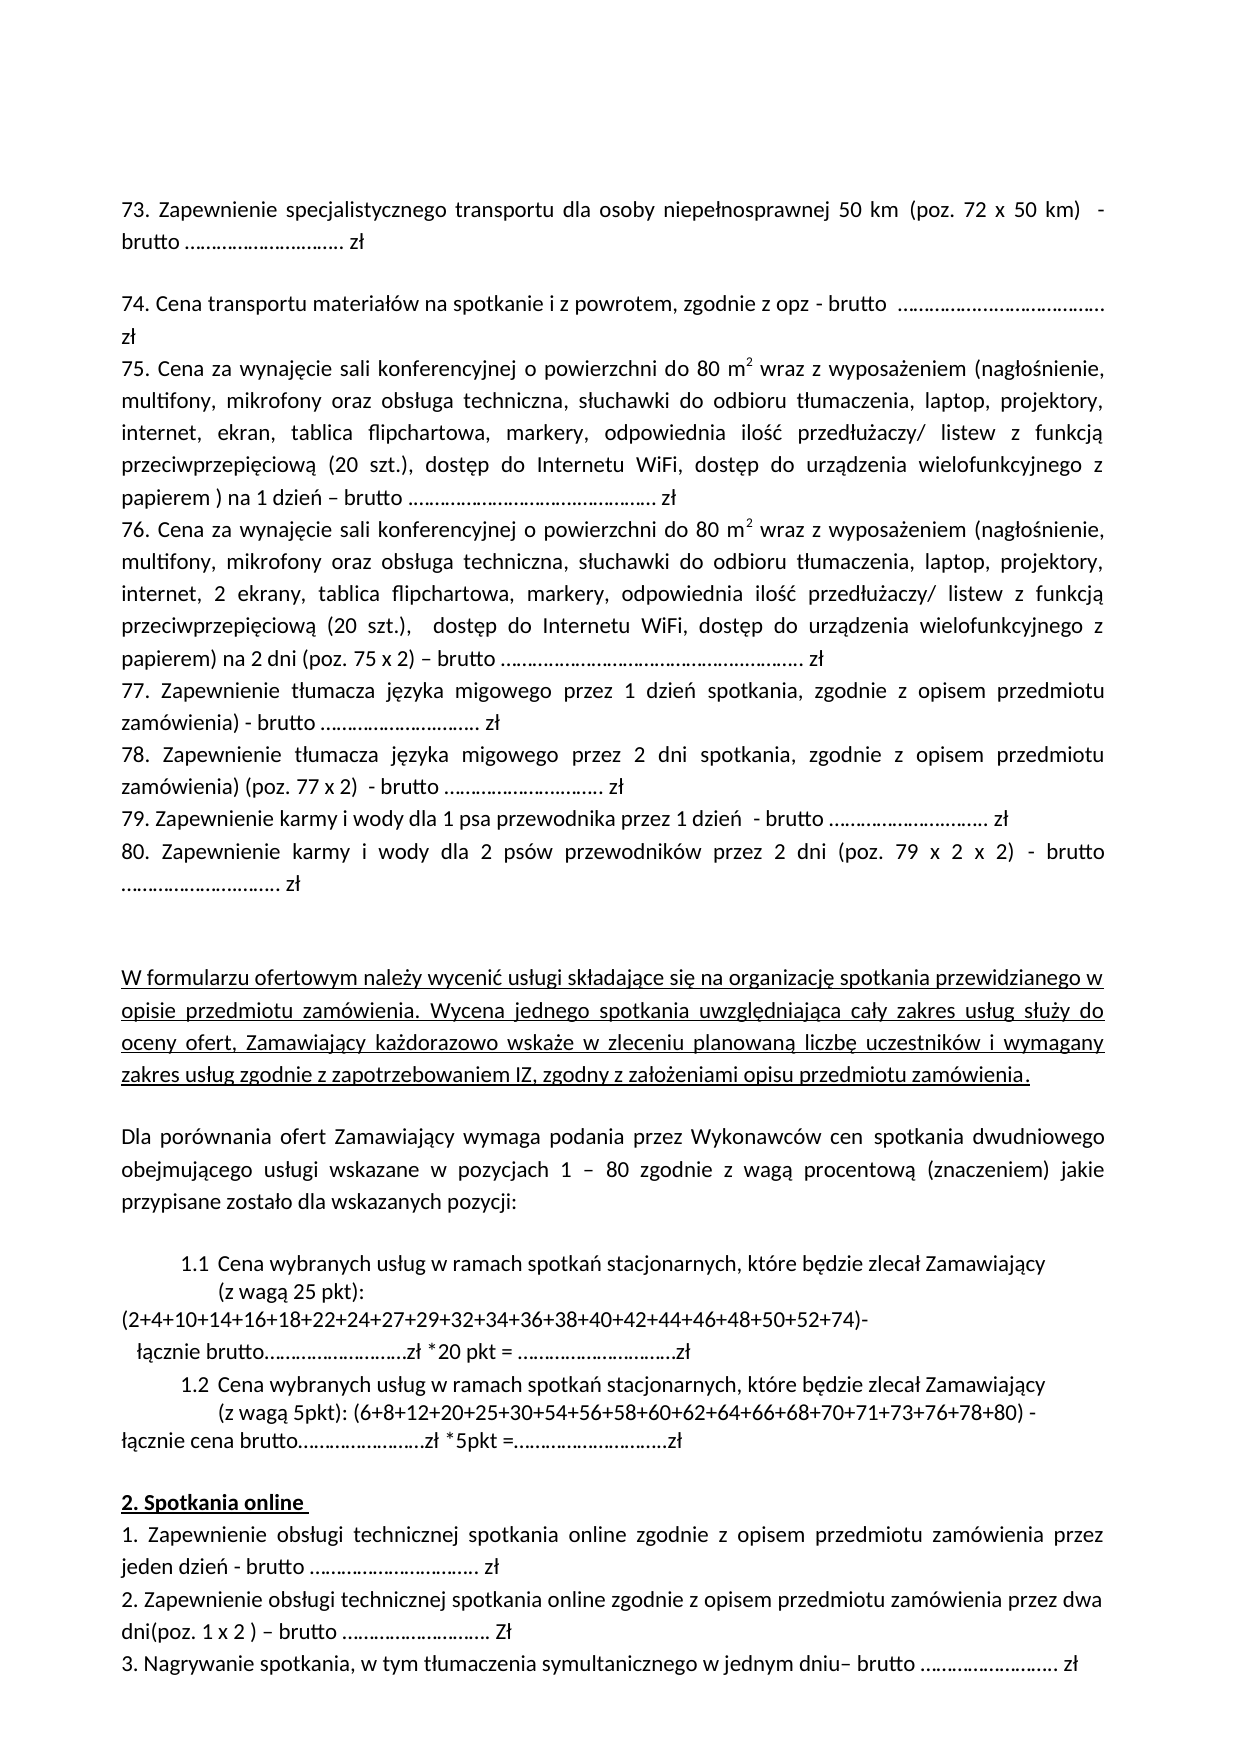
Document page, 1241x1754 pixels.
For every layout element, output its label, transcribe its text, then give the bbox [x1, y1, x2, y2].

text 2. Spotkania online [121, 1488, 1105, 1516]
text 1. Zapewnienie obsługi technicznej spotkania online zgodnie z opisem przedmiotu zamówienia przez jeden dzień - brutto ………………………….. zł [121, 1520, 1105, 1581]
list Cena wybranych usług w ramach spotkań stacjonarnych, które będzie zlecał Zamawiający (z wagą 25 pkt): [180, 1249, 1105, 1305]
text (2+4+10+14+16+18+22+24+27+29+32+34+36+38+40+42+44+46+48+50+52+74)- łącznie brutto………………………zł *20 pkt = …………………………zł [121, 1305, 1105, 1366]
text W formularzu ofertowym należy wycenić usługi składające się na organizację spotkania przewidzianego w opisie przedmiotu zamówienia. Wycena jednego spotkania uwzględniająca cały zakres usług służy do oceny ofert, Zamawiający każdorazowo wskaże w zleceniu planowaną liczbę uczestników i wymagany zakres usług zgodnie z zapotrzebowaniem IZ, zgodny z założeniami opisu przedmiotu zamówienia. [121, 1053, 1105, 1088]
text 80. Zapewnienie karmy i wody dla 2 psów przewodników przez 2 dni (poz. 79 x 2 x 2) - brutto ………………….…….. zł [121, 837, 1105, 897]
list Cena wybranych usług w ramach spotkań stacjonarnych, które będzie zlecał Zamawiający (z wagą 5pkt): (6+8+12+20+25+30+54+56+58+60+62+64+66+68+70+71+73+76+78+80) - [180, 1370, 1105, 1426]
text 74. Cena transportu materiałów na spotkanie i z powrotem, zgodnie z opz - brutto ……………...………………… zł [121, 289, 1105, 350]
text 76. Cena za wynajęcie sali konferencyjnej o powierzchni do 80 m2 wraz z wyposażeniem (nagłośnienie, multifony, mikrofony oraz obsługa techniczna, słuchawki do odbioru tłumaczenia, laptop, projektory, internet, 2 ekrany, tablica flipchartowa, markery, odpowiednia ilość przedłużaczy/ listew z funkcją przeciwprzepięciową (20 szt.), dostęp do Internetu WiFi, dostęp do urządzenia wielofunkcyjnego z papierem) na 2 dni (poz. 75 x 2) – brutto ………..……………………………..……….. zł [121, 515, 1105, 672]
text łącznie cena brutto……………………zł *5pkt =………………………..zł [121, 1426, 1105, 1454]
text 75. Cena za wynajęcie sali konferencyjnej o powierzchni do 80 m2 wraz z wyposażeniem (nagłośnienie, multifony, mikrofony oraz obsługa techniczna, słuchawki do odbioru tłumaczenia, laptop, projektory, internet, ekran, tablica flipchartowa, markery, odpowiednia ilość przedłużaczy/ listew z funkcją przeciwprzepięciową (20 szt.), dostęp do Internetu WiFi, dostęp do urządzenia wielofunkcyjnego z papierem ) na 1 dzień – brutto .………………………….…………… zł [121, 354, 1105, 511]
text 78. Zapewnienie tłumacza języka migowego przez 2 dni spotkania, zgodnie z opisem przedmiotu zamówienia) (poz. 77 x 2) - brutto ………………….…….. zł [121, 740, 1105, 800]
text W formularzu ofertowym należy wycenić usługi składające się na organizację spotkania przewidzianego w opisie przedmiotu zamówienia. Wycena jednego spotkania uwzględniająca cały zakres usług służy do oceny ofert, Zamawiający każdorazowo wskaże w zleceniu planowaną liczbę uczestników i wymagany zakres usług zgodnie z zapotrzebowaniem IZ, zgodny z założeniami opisu przedmiotu zamówienia. [121, 1021, 1105, 1052]
text 3. Nagrywanie spotkania, w tym tłumaczenia symultanicznego w jednym dniu– brutto …………………….. zł [121, 1649, 1105, 1677]
text 73. Zapewnienie specjalistycznego transportu dla osoby niepełnosprawnej 50 km (poz. 72 x 50 km) - brutto ………………….…….. zł [121, 195, 1105, 255]
text W formularzu ofertowym należy wycenić usługi składające się na organizację spotkania przewidzianego w opisie przedmiotu zamówienia. Wycena jednego spotkania uwzględniająca cały zakres usług służy do oceny ofert, Zamawiający każdorazowo wskaże w zleceniu planowaną liczbę uczestników i wymagany zakres usług zgodnie z zapotrzebowaniem IZ, zgodny z założeniami opisu przedmiotu zamówienia. [121, 963, 1105, 1020]
text 79. Zapewnienie karmy i wody dla 1 psa przewodnika przez 1 dzień - brutto ………………….…….. zł [121, 804, 1105, 833]
text 2. Zapewnienie obsługi technicznej spotkania online zgodnie z opisem przedmiotu zamówienia przez dwa dni(poz. 1 x 2 ) – brutto ………………………. Zł [121, 1585, 1105, 1645]
text 77. Zapewnienie tłumacza języka migowego przez 1 dzień spotkania, zgodnie z opisem przedmiotu zamówienia) - brutto ………………….…….. zł [121, 676, 1105, 736]
text Dla porównania ofert Zamawiający wymaga podania przez Wykonawców cen spotkania dwudniowego obejmującego usługi wskazane w pozycjach 1 – 80 zgodnie z wagą procentową (znaczeniem) jakie przypisane zostało dla wskazanych pozycji: [121, 1122, 1105, 1215]
